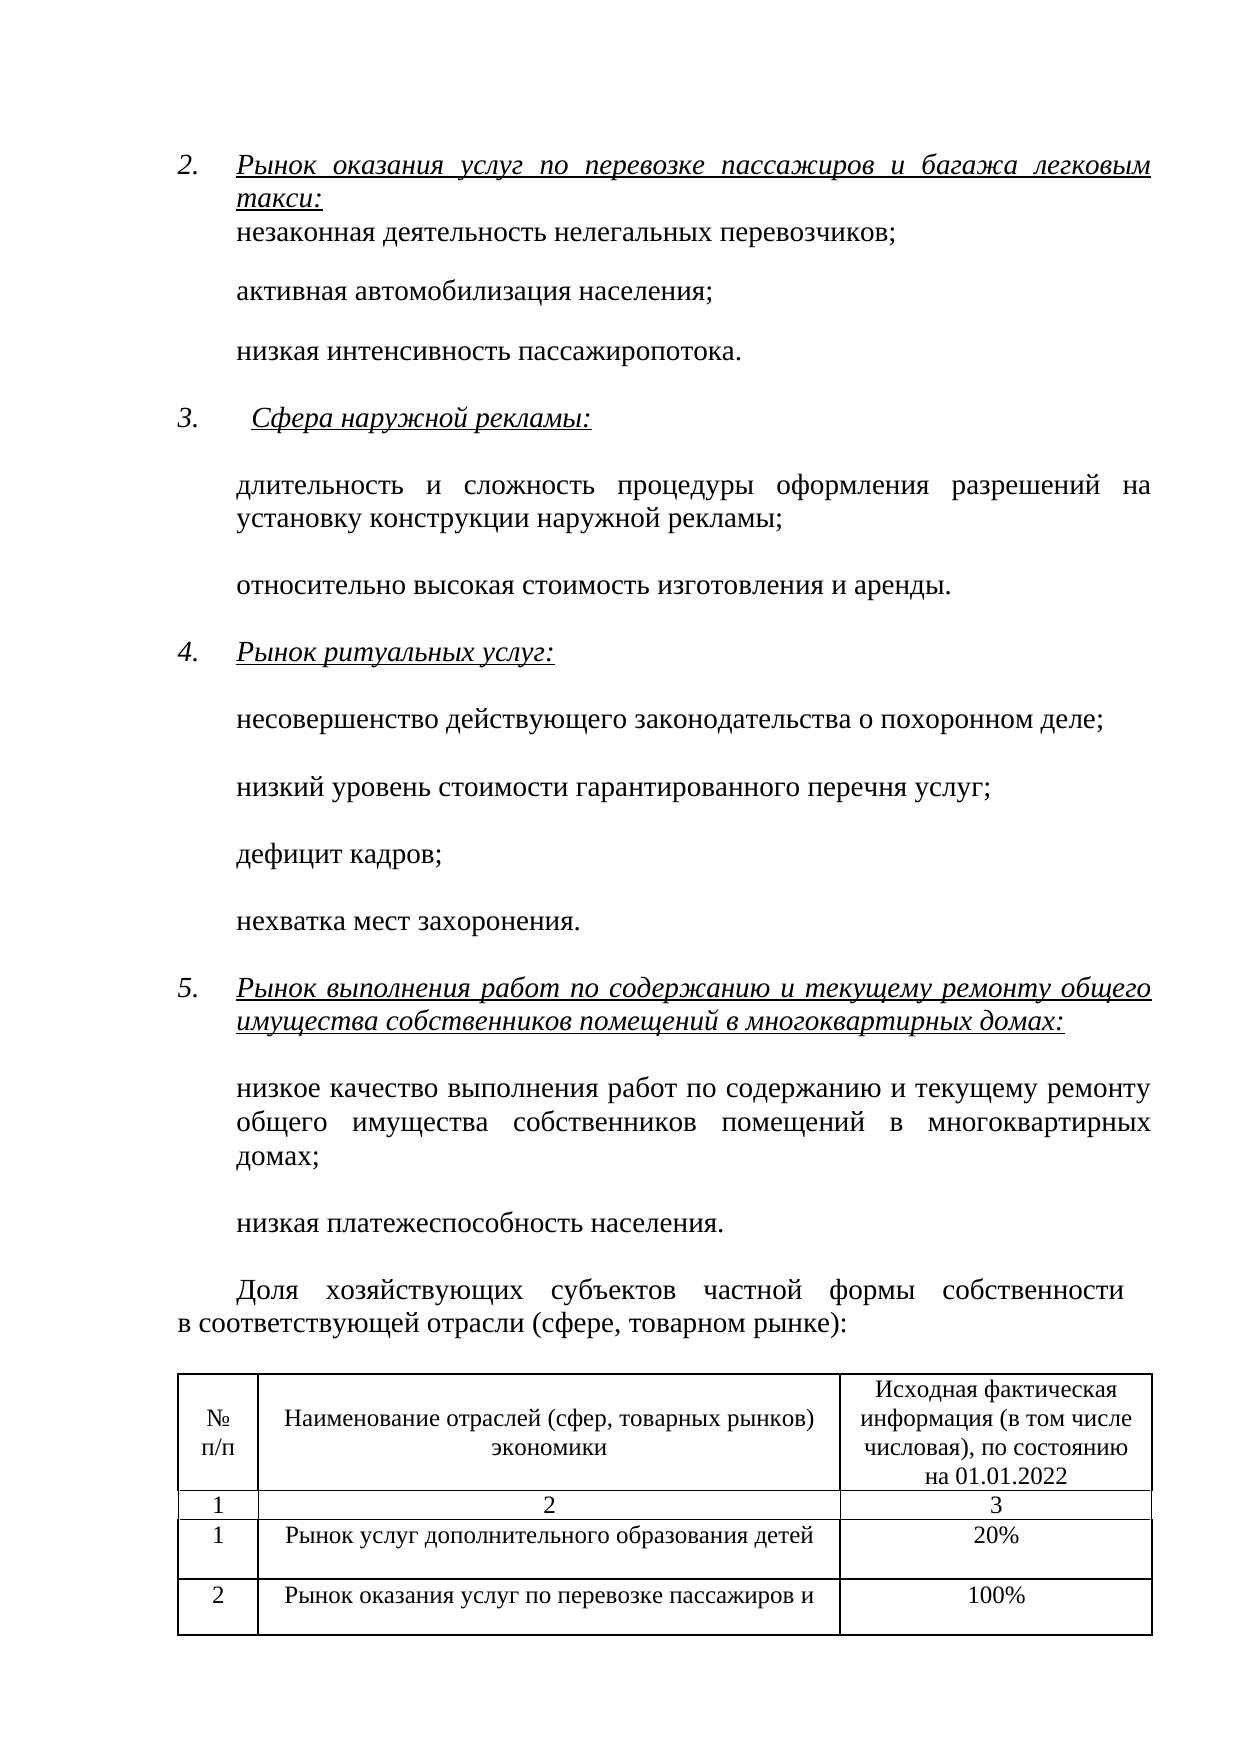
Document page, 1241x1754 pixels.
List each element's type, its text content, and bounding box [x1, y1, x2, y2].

table_cell 1 [179, 1520, 257, 1578]
table_header Исходная фактическая информация (в том числе числовая), по состоянию на 01.01.2022 [841, 1375, 1151, 1489]
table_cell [259, 1580, 839, 1633]
title длительность и сложность процедуры оформления разрешений на установку конструкции наружной рекламы; [236, 467, 1152, 534]
table_cell 100% [841, 1580, 1151, 1633]
title Доля хозяйствующих субъектов частной формы собственности в соответствующей отрасли (сфере, товарном рынке): [177, 1272, 1152, 1339]
table_cell 2 [179, 1580, 257, 1633]
title низкий уровень стоимости гарантированного перечня услуг; [236, 769, 1152, 802]
title низкая интенсивность пассажиропотока. [236, 333, 1152, 366]
table_cell 1 [179, 1491, 258, 1519]
title Рынок ритуальных услуг: [177, 634, 1152, 668]
text незаконная деятельность нелегальных перевозчиков; [177, 214, 1152, 247]
table_header № п/п [179, 1375, 257, 1489]
text активная автомобилизация населения; [177, 273, 1152, 307]
title низкое качество выполнения работ по содержанию и текущему ремонту общего имущества собственников помещений в многоквартирных домах; [236, 1071, 1152, 1171]
title несовершенство действующего законодательства о похоронном деле; [236, 702, 1152, 735]
title дефицит кадров; [236, 836, 1152, 869]
table_header Наименование отраслей (сфер, товарных рынков) экономики [259, 1375, 839, 1489]
title Рынок выполнения работ по содержанию и текущему ремонту общего имущества собственников помещений в многоквартирных домах: [177, 970, 1152, 1037]
table_cell Рынок услуг дополнительного образования детей [259, 1520, 839, 1578]
table_cell 3 [841, 1490, 1151, 1519]
table_cell 2 [259, 1491, 840, 1519]
title низкая платежеспособность населения. [177, 1205, 1152, 1238]
table_cell 20% [841, 1519, 1151, 1578]
title Рынок оказания услуг по перевозке пассажиров и багажа легковым такси: [177, 147, 1152, 214]
title Сфера наружной рекламы: [177, 400, 1152, 433]
title нехватка мест захоронения. [236, 903, 1152, 936]
title относительно высокая стоимость изготовления и аренды. [177, 567, 1152, 601]
